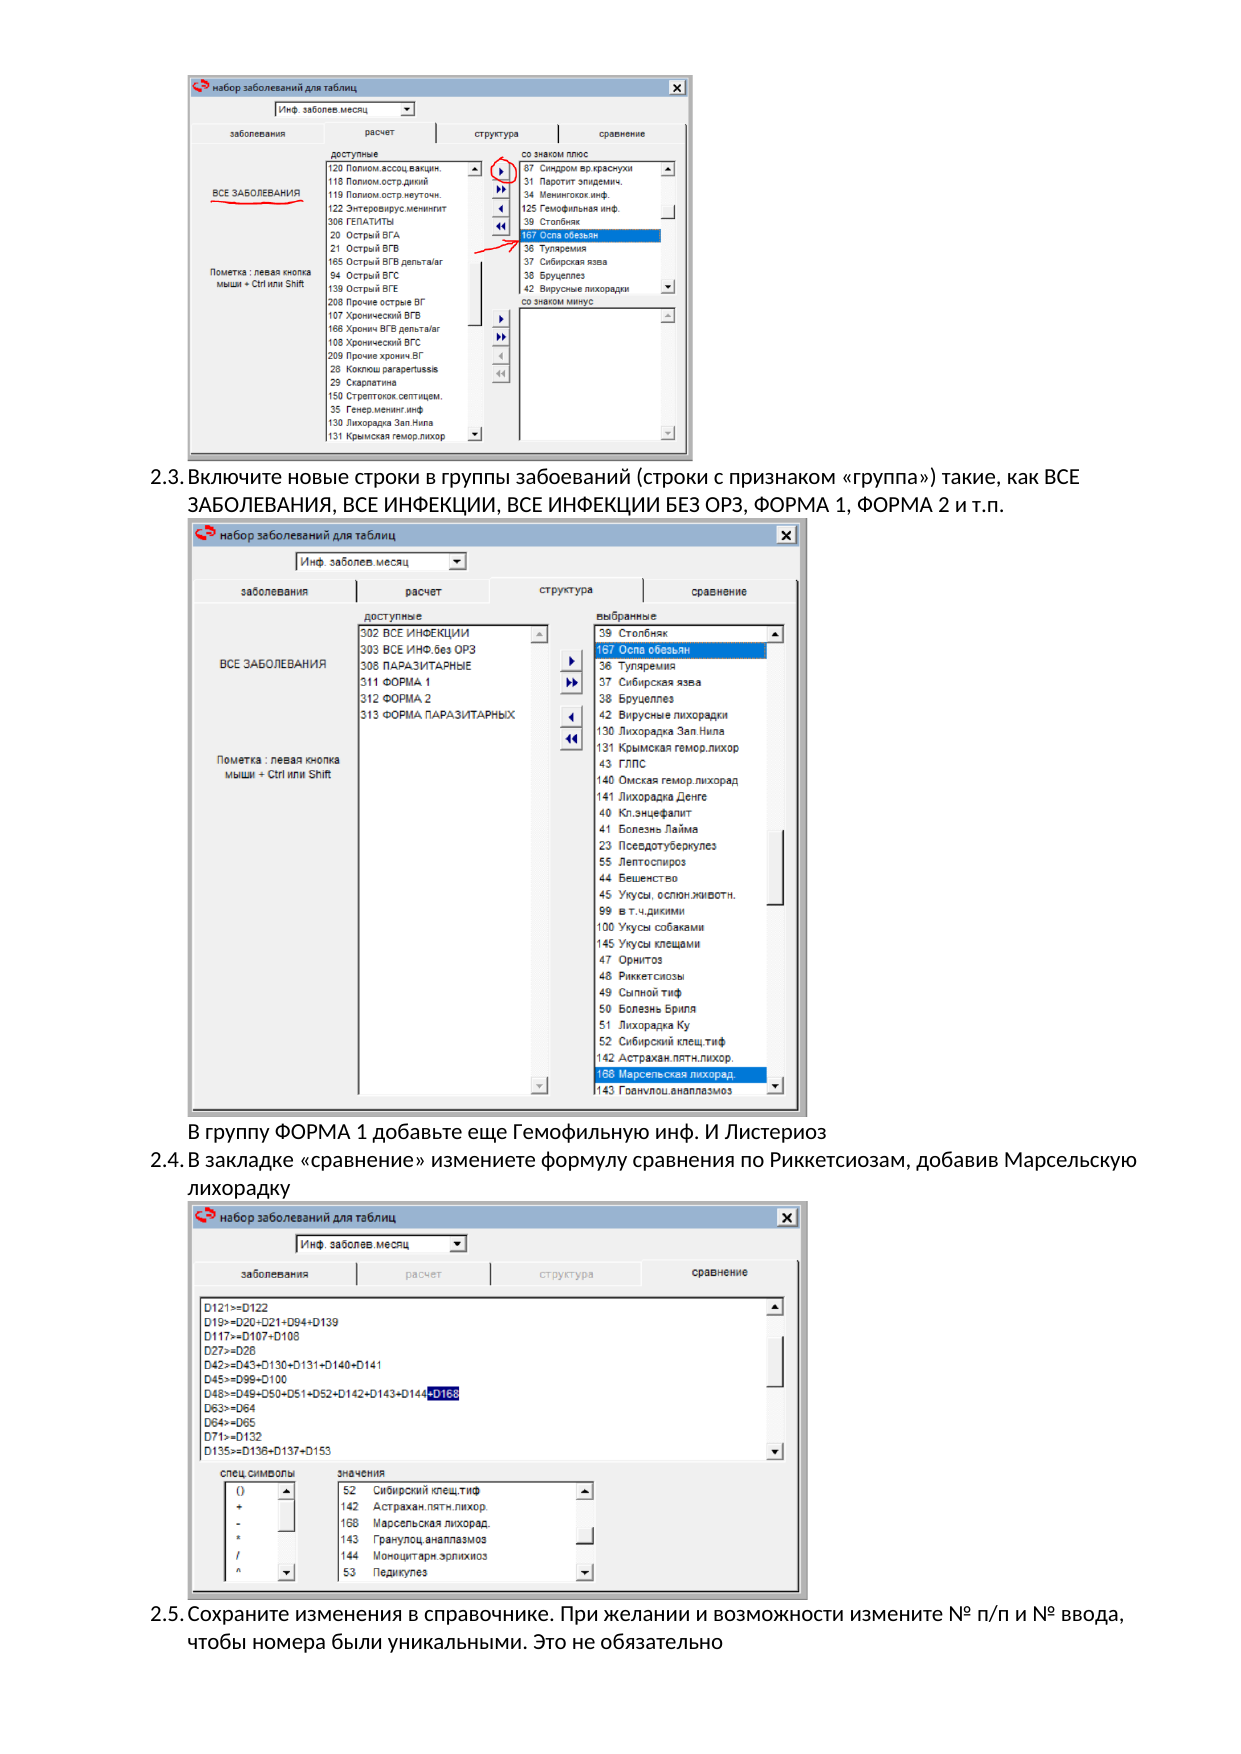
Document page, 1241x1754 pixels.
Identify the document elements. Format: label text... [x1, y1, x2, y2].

list В закладке «сравнение» измениете формулу сравнения по Риккетсиозам, добавив Марсельскую лихорадку [150, 1145, 1165, 1201]
picture [187, 75, 693, 462]
picture [187, 518, 808, 1117]
list Сохраните изменения в справочнике. При желании и возможности измените № п/п и № ввода, чтобы номера были уникальными. Это не обязательно [150, 1599, 1165, 1655]
picture [187, 1201, 808, 1600]
text В группу ФОРМА 1 добавьте еще Гемофильную инф. И Листериоз [187, 1117, 1165, 1145]
list Включите новые строки в группы забоеваний (строки с признаком «группа») такие, как ВСЕ ЗАБОЛЕВАНИЯ, ВСЕ ИНФЕКЦИИ, ВСЕ ИНФЕКЦИИ БЕЗ ОРЗ, ФОРМА 1, ФОРМА 2 и т.п. [150, 462, 1165, 518]
